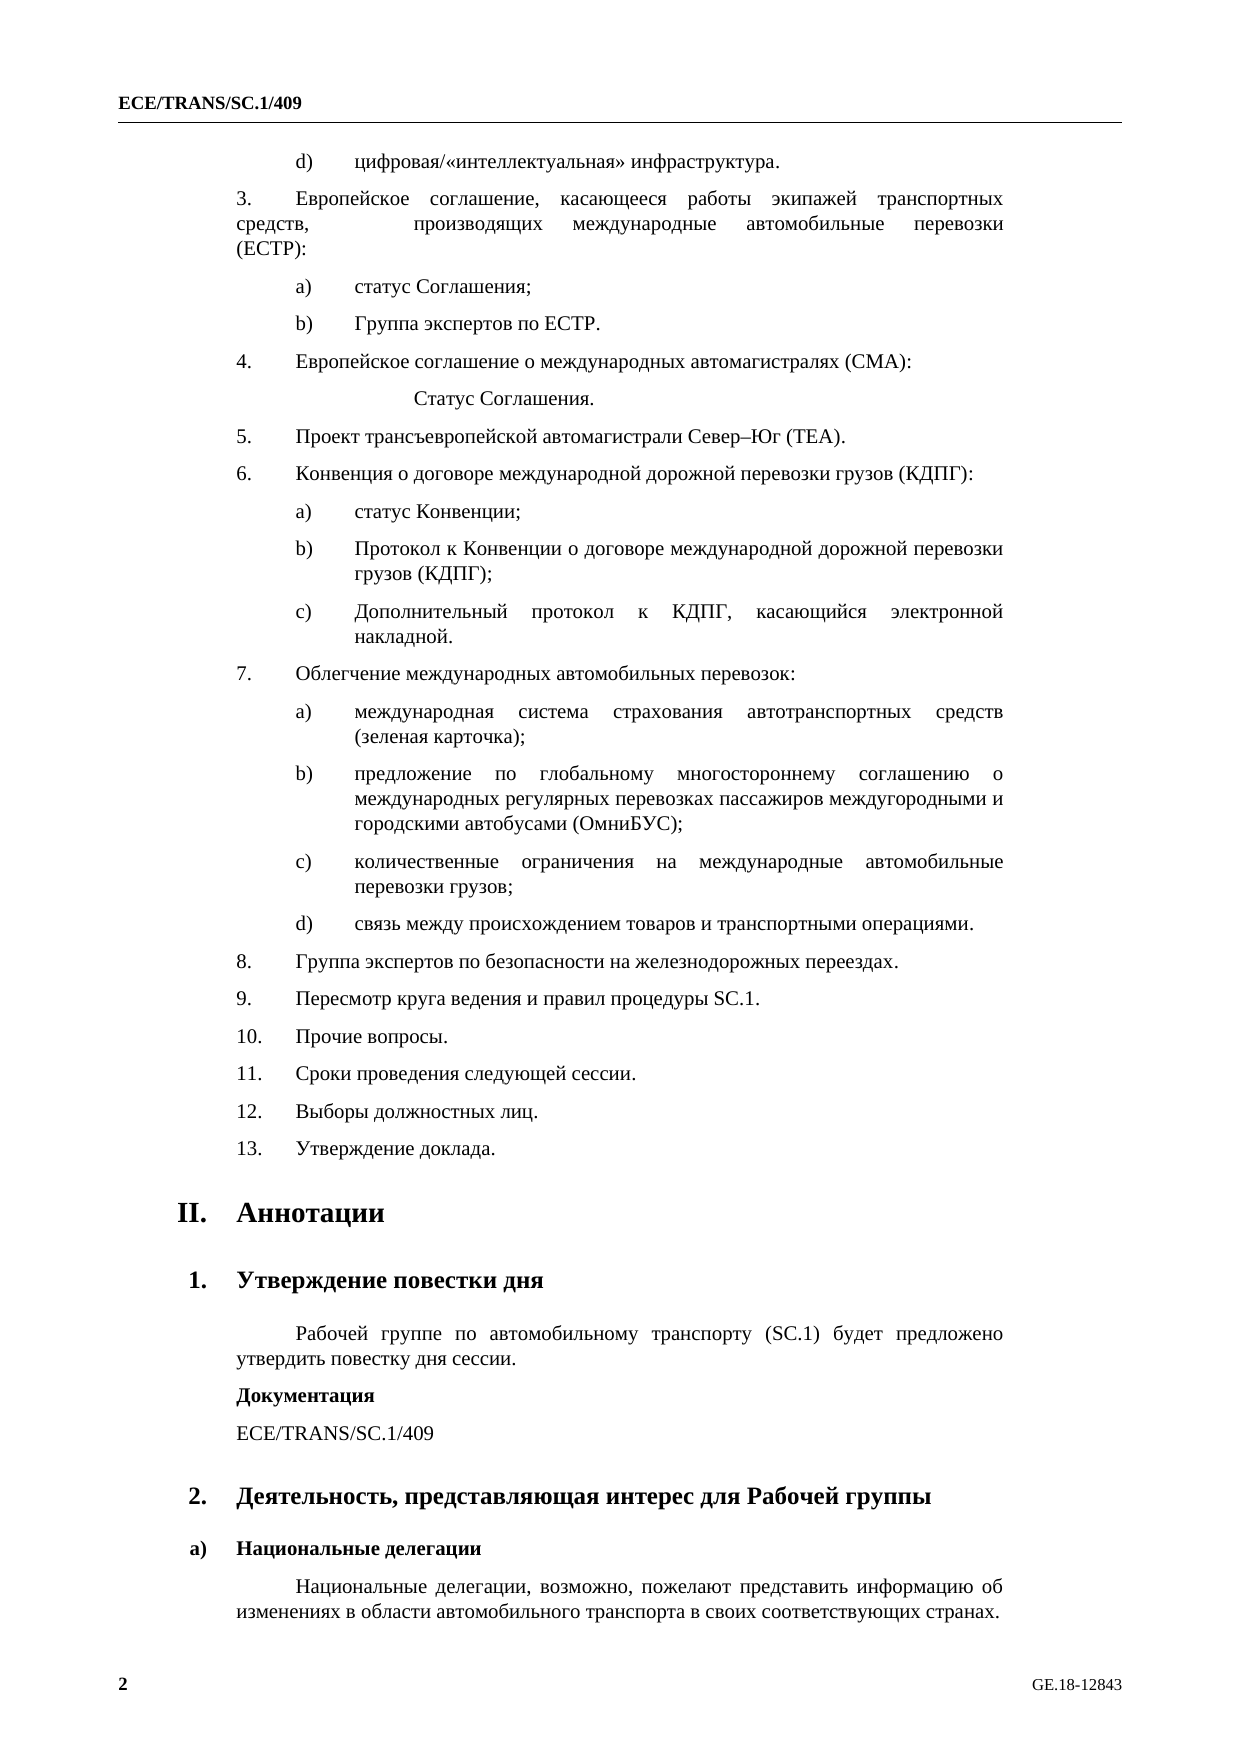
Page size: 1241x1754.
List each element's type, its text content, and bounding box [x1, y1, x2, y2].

text Национальные делегации, возможно, пожелают представить информацию об изменениях в области автомобильного транспорта в своих соответствующих странах. [236, 1573, 1004, 1623]
text c) Дополнительный протокол к КДПГ, касающийся электронной накладной. [295, 598, 1004, 648]
text a) статус Соглашения; [236, 273, 1004, 298]
text 6. Конвенция о договоре международной дорожной перевозки грузов (КДПГ): [236, 460, 1004, 485]
text 4. Европейское соглашение о международных автомагистралях (СМА): [236, 348, 1004, 373]
text a) Национальные делегации [118, 1535, 1004, 1560]
text 7. Облегчение международных автомобильных перевозок: [236, 660, 1004, 685]
text b) Протокол к Конвенции о договоре международной дорожной перевозки грузов (КДПГ); [295, 535, 1004, 585]
text a) международная система страхования автотранспортных средств (зеленая карточка); [295, 698, 1004, 748]
text a) статус Конвенции; [236, 498, 1004, 523]
text Документация [236, 1382, 1004, 1407]
text 12. Выборы должностных лиц. [236, 1098, 1004, 1123]
text 2. Деятельность, представляющая интерес для Рабочей группы [118, 1482, 1004, 1510]
text b) Группа экспертов по ЕСТР. [236, 310, 1004, 335]
text 8. Группа экспертов по безопасности на железнодорожных переездах. [236, 948, 1004, 973]
text d) связь между происхождением товаров и транспортными операциями. [295, 910, 1004, 935]
text 9. Пересмотр круга ведения и правил процедуры SC.1. [236, 985, 1004, 1010]
text ECE/TRANS/SC.1/409 [236, 1419, 1004, 1444]
text 10. Прочие вопросы. [236, 1023, 1004, 1048]
text II. Аннотации [118, 1198, 1004, 1229]
text 1. Утверждение повестки дня [118, 1266, 1004, 1294]
text 11. Сроки проведения следующей сессии. [236, 1060, 1004, 1085]
text Рабочей группе по автомобильному транспорту (SC.1) будет предложено утвердить повестку дня сессии. [236, 1319, 1004, 1369]
text 5. Проект трансъевропейской автомагистрали Север–Юг (ТЕА). [236, 423, 1004, 448]
text Статус Соглашения. [236, 385, 1004, 410]
text c) количественные ограничения на международные автомобильные перевозки грузов; [295, 848, 1004, 898]
text d) цифровая/«интеллектуальная» инфраструктура. [236, 148, 1004, 173]
text b) предложение по глобальному многостороннему соглашению о международных регулярных перевозках пассажиров междугородными и городскими автобусами (ОмниБУС); [295, 760, 1004, 835]
text 3. Европейское соглашение, касающееся работы экипажей транспортных средств, производящих международные автомобильные перевозки (ЕСТР): [236, 185, 1004, 260]
text 13. Утверждение доклада. [236, 1135, 1004, 1160]
